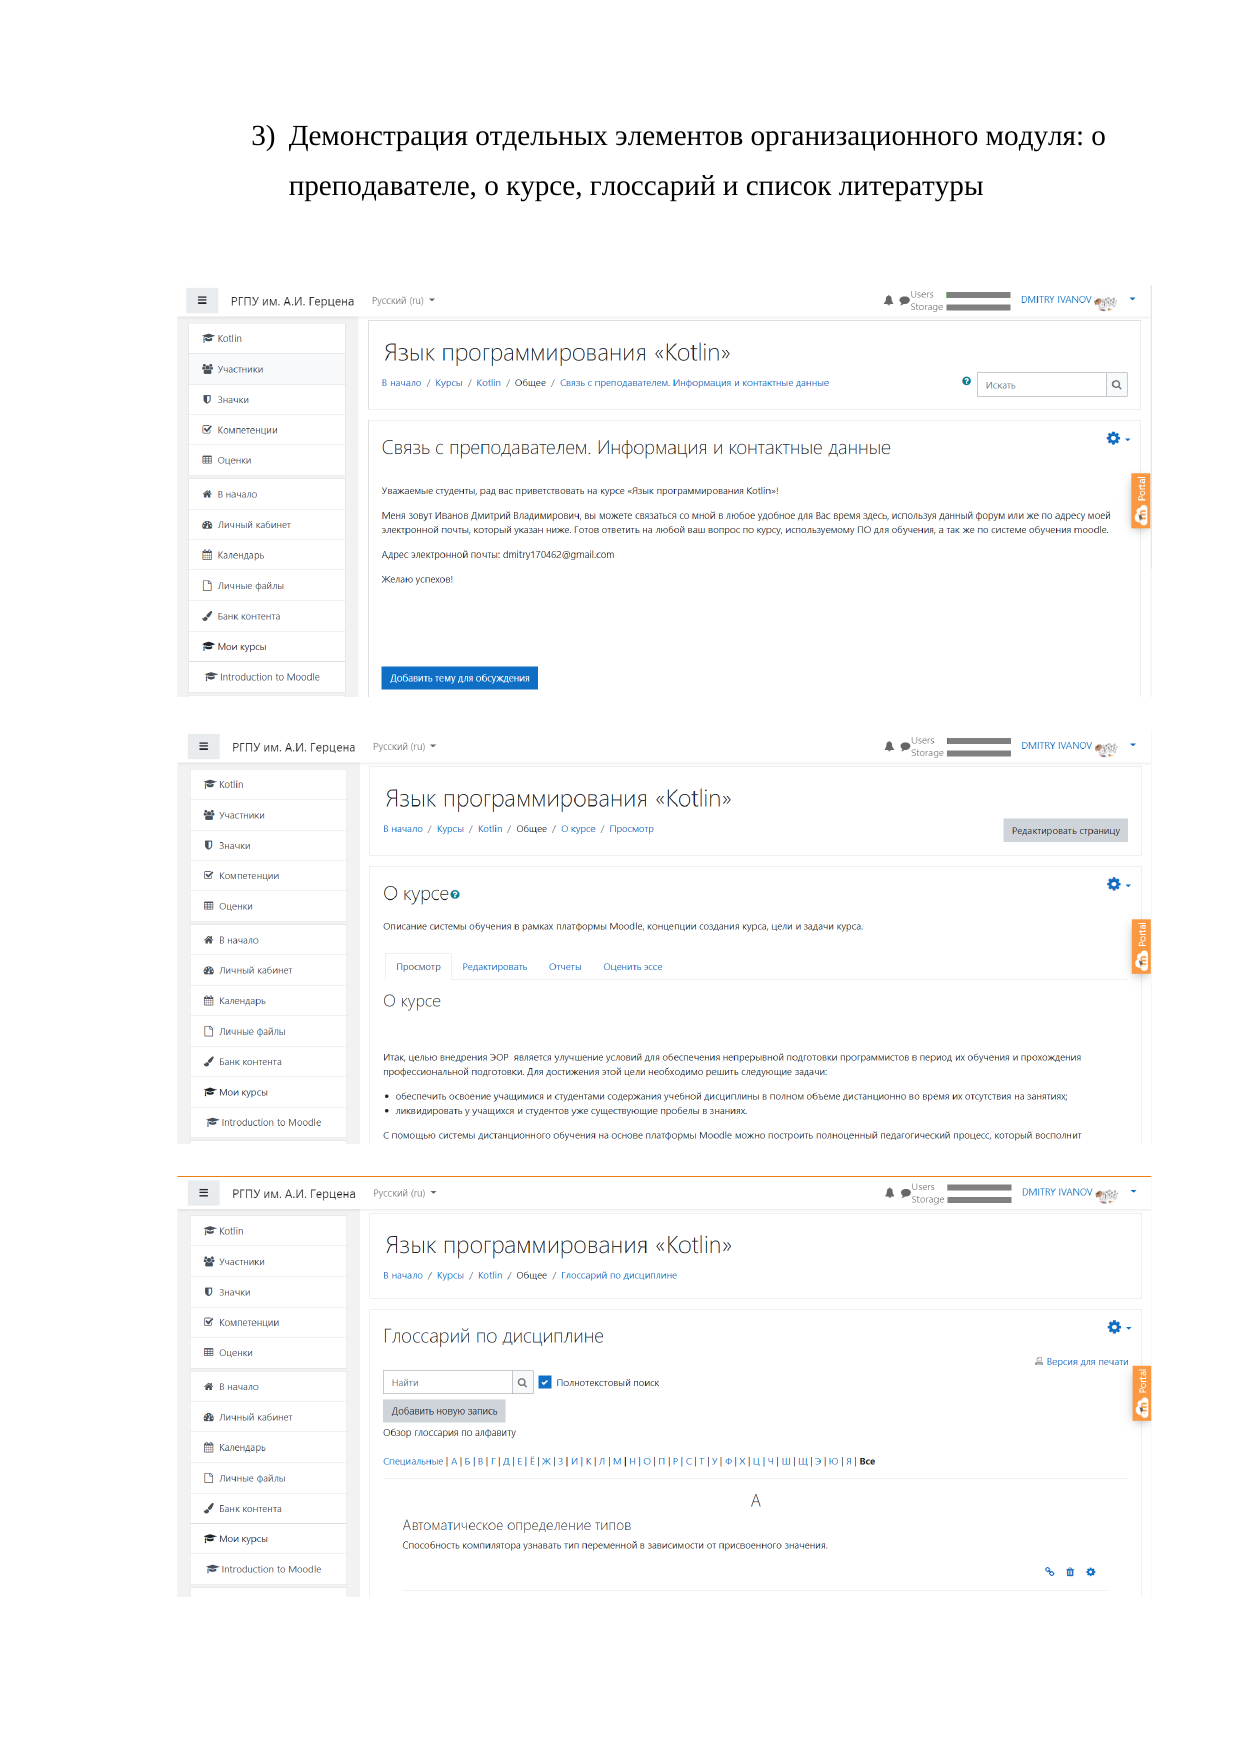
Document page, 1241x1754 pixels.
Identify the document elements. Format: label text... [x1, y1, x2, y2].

list Демонстрация отдельных элементов организационного модуля: о преподавателе, о курсе, глоссарий и список литературы [251, 118, 1152, 202]
picture [177, 730, 1152, 1144]
picture [177, 1176, 1152, 1597]
picture [177, 285, 1152, 697]
